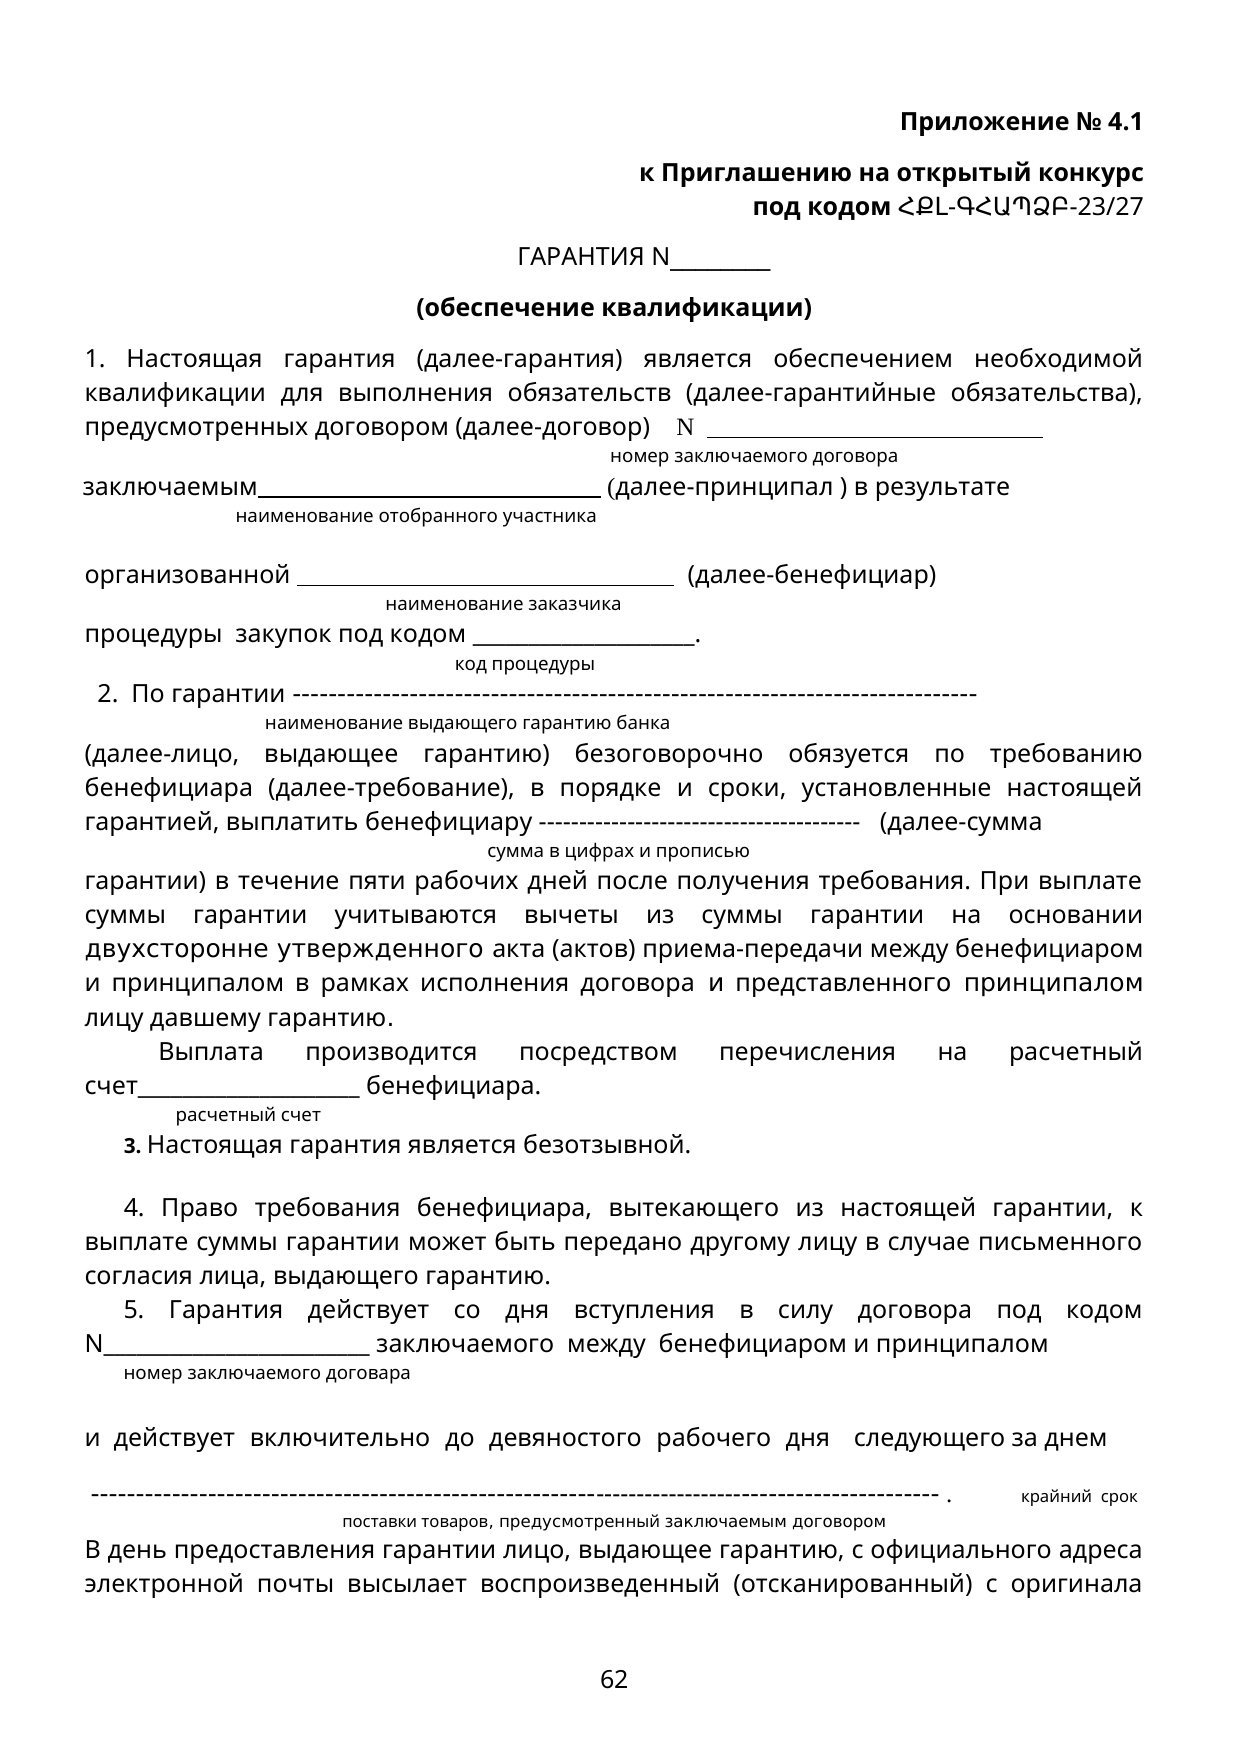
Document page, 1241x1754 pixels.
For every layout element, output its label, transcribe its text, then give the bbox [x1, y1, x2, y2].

text 5. Гарантия действует со дня вступления в силу договора под кодом N________________________ заключаемого между бенефициаром и принципалом [84, 1292, 1144, 1360]
text 3. Настоящая гарантия является безотзывной. [84, 1127, 1144, 1161]
text номер заключаемого договара [84, 1360, 1144, 1385]
text и действует включительно до девяностого рабочего дня следующего за днем [84, 1419, 1144, 1453]
text сумма в цифрах и прописью [84, 837, 1144, 863]
text заключаемым (далее-принципал ) в результате [69, 468, 1144, 502]
text наименование заказчика [217, 591, 1144, 616]
text гарантии) в течение пяти рабочих дней после получения требования. При выплате суммы гарантии учитываются вычеты из суммы гарантии на основании двухсторонне утвержденного акта (актов) приема-передачи между бенефициаром и принципалом в рамках исполнения договора и представленного принципалом лицу давшему гарантию. [84, 863, 1144, 1033]
text процедуры закупок под кодом ____________________. [84, 616, 1144, 650]
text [84, 1532, 1144, 1600]
text расчетный счет [84, 1101, 1144, 1127]
text Выплата производится посредством перечисления на расчетный счет____________________ бенефициара. [84, 1033, 1144, 1101]
text номер заключаемого договора [69, 443, 1144, 468]
text 1. Настоящая гарантия (далее-гарантия) является обеспечением необходимой квалификации для выполнения обязательств (далее-гарантийные обязательства), предусмотренных договором (далее-договор) N [84, 340, 1144, 443]
text ГАРАНТИЯ N________ [84, 239, 1144, 273]
text (обеспечение квалификации) [143, 290, 1085, 324]
text наименование выдающего гарантию банка [84, 710, 1144, 735]
text ------------------------------------------------------------------------------------------------ . крайний срок поставки товаров, предусмотренный заключаемым договором [84, 1475, 1144, 1532]
text наименование отобранного участника [69, 502, 1144, 528]
text Приложение № 4.1 [84, 103, 1144, 137]
text 4. Право требования бенефициара, вытекающего из настоящей гарантии, к выплате суммы гарантии может быть передано другому лицу в случае письменного согласия лица, выдающего гарантию. [84, 1189, 1144, 1292]
text организованной (далее-бенефициар) [84, 556, 1144, 591]
text к Приглашению на открытый конкурс под кодом ՀՔԼ-ԳՀԱՊՁԲ-23/27 [84, 154, 1144, 222]
text 2. По гарантии ---------------------------------------------------------------------------- [84, 676, 1144, 710]
text код процедуры [84, 650, 1144, 676]
text (далее-лицо, выдающее гарантию) безоговорочно обязуется по требованию бенефициара (далее-требование), в порядке и сроки, установленные настоящей гарантией, выплатить бенефициару ---------------------------------------- (далее-сумма [84, 735, 1144, 837]
